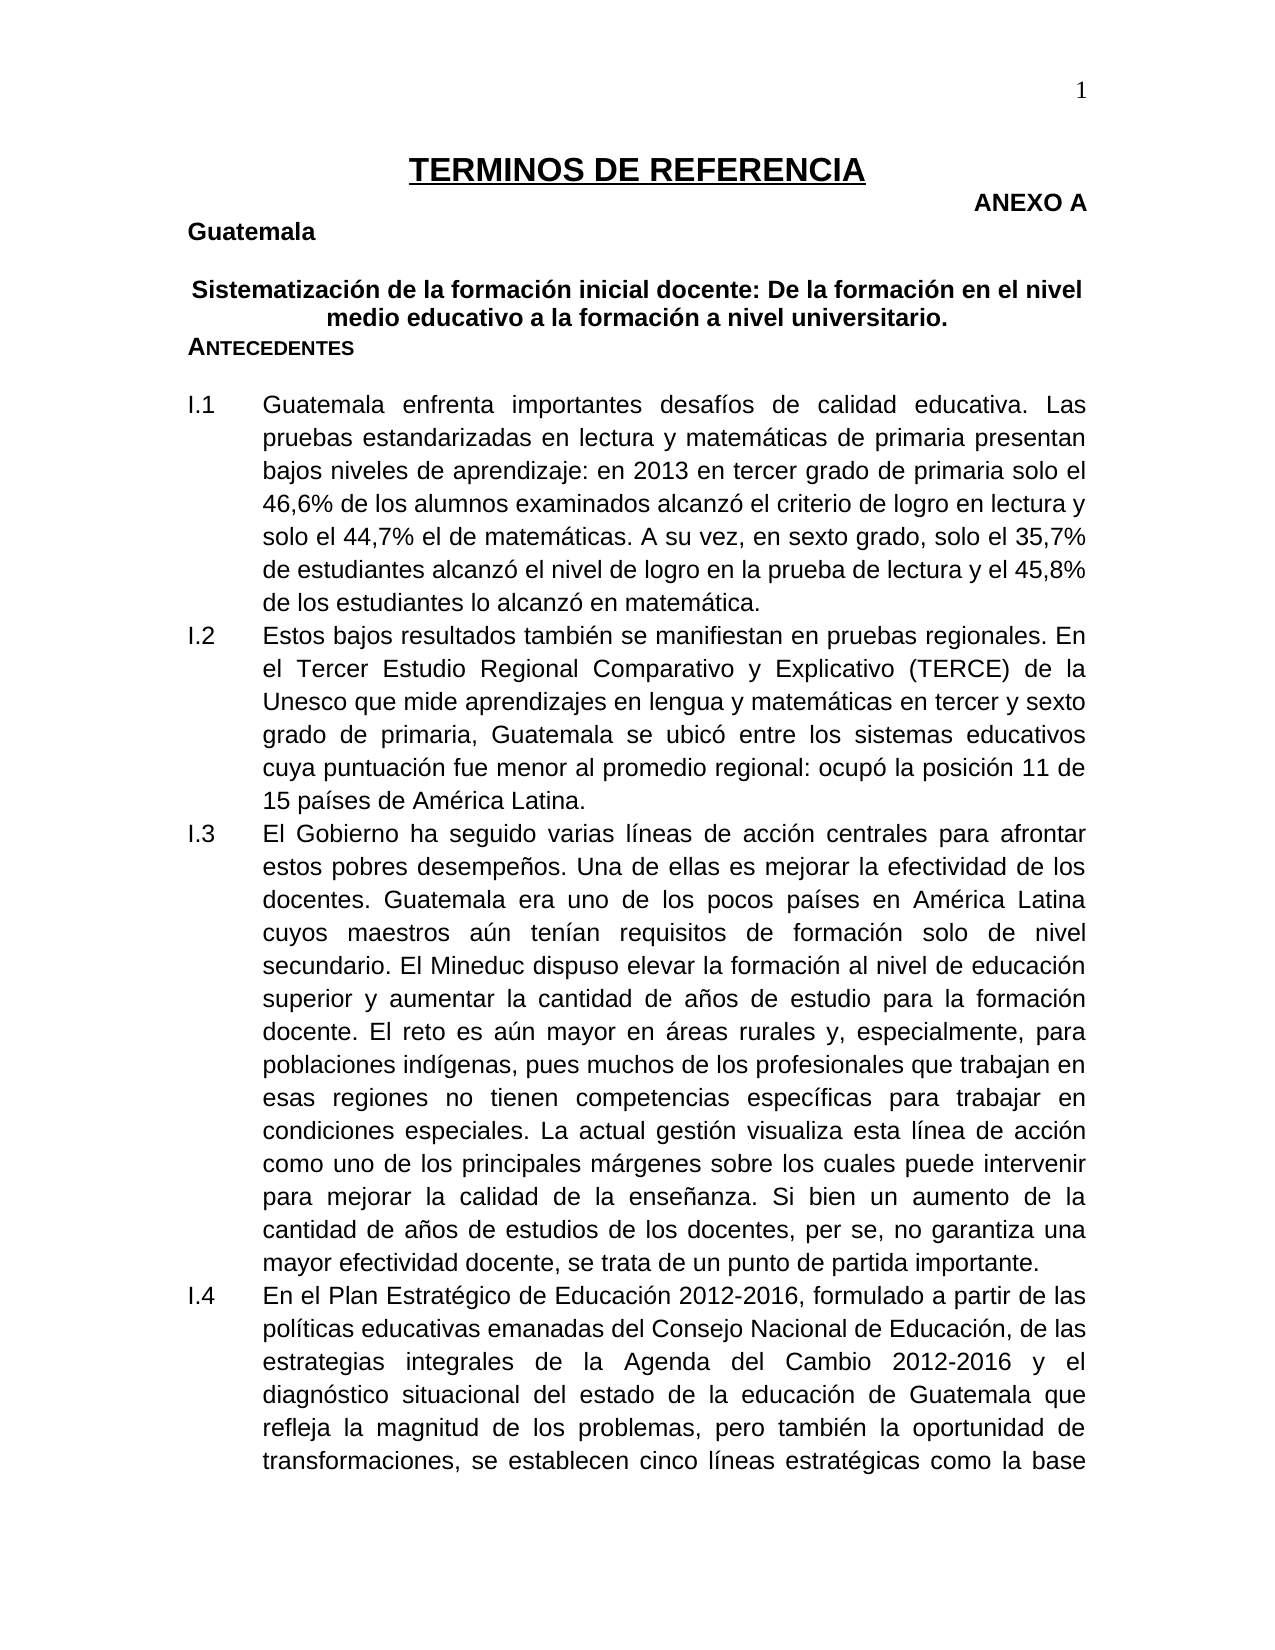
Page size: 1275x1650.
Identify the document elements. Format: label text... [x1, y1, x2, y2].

text Estos bajos resultados también se manifiestan en pruebas regionales. En el Tercer Estudio Regional Comparativo y Explicativo (TERCE) de la Unesco que mide aprendizajes en lengua y matemáticas en tercer y sexto grado de primaria, Guatemala se ubicó entre los sistemas educativos cuya puntuación fue menor al promedio regional: ocupó la posición 11 de 15 países de América Latina. [187, 621, 1087, 815]
list Antecedentes [187, 332, 1087, 361]
title Sistematización de la formación inicial docente: De la formación en el nivel medio educativo a la formación a nivel universitario. [187, 275, 1087, 332]
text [187, 1281, 1087, 1475]
text TERMINOS DE REFERENCIA [187, 150, 1087, 188]
text El Gobierno ha seguido varias líneas de acción centrales para afrontar estos pobres desempeños. Una de ellas es mejorar la efectividad de los docentes. Guatemala era uno de los pocos países en América Latina cuyos maestros aún tenían requisitos de formación solo de nivel secundario. El Mineduc dispuso elevar la formación al nivel de educación superior y aumentar la cantidad de años de estudio para la formación docente. El reto es aún mayor en áreas rurales y, especialmente, para poblaciones indígenas, pues muchos de los profesionales que trabajan en esas regiones no tienen competencias específicas para trabajar en condiciones especiales. La actual gestión visualiza esta línea de acción como uno de los principales márgenes sobre los cuales puede intervenir para mejorar la calidad de la enseñanza. Si bien un aumento de la cantidad de años de estudios de los docentes, per se, no garantiza una mayor efectividad docente, se trata de un punto de partida importante. [187, 819, 1087, 1277]
text Guatemala enfrenta importantes desafíos de calidad educativa. Las pruebas estandarizadas en lectura y matemáticas de primaria presentan bajos niveles de aprendizaje: en 2013 en tercer grado de primaria solo el 46,6% de los alumnos examinados alcanzó el criterio de logro en lectura y solo el 44,7% el de matemáticas. A su vez, en sexto grado, solo el 35,7% de estudiantes alcanzó el nivel de logro en la prueba de lectura y el 45,8% de los estudiantes lo alcanzó en matemática. [187, 390, 1087, 617]
text Guatemala [187, 217, 1087, 246]
text ANEXO A [187, 188, 1087, 217]
